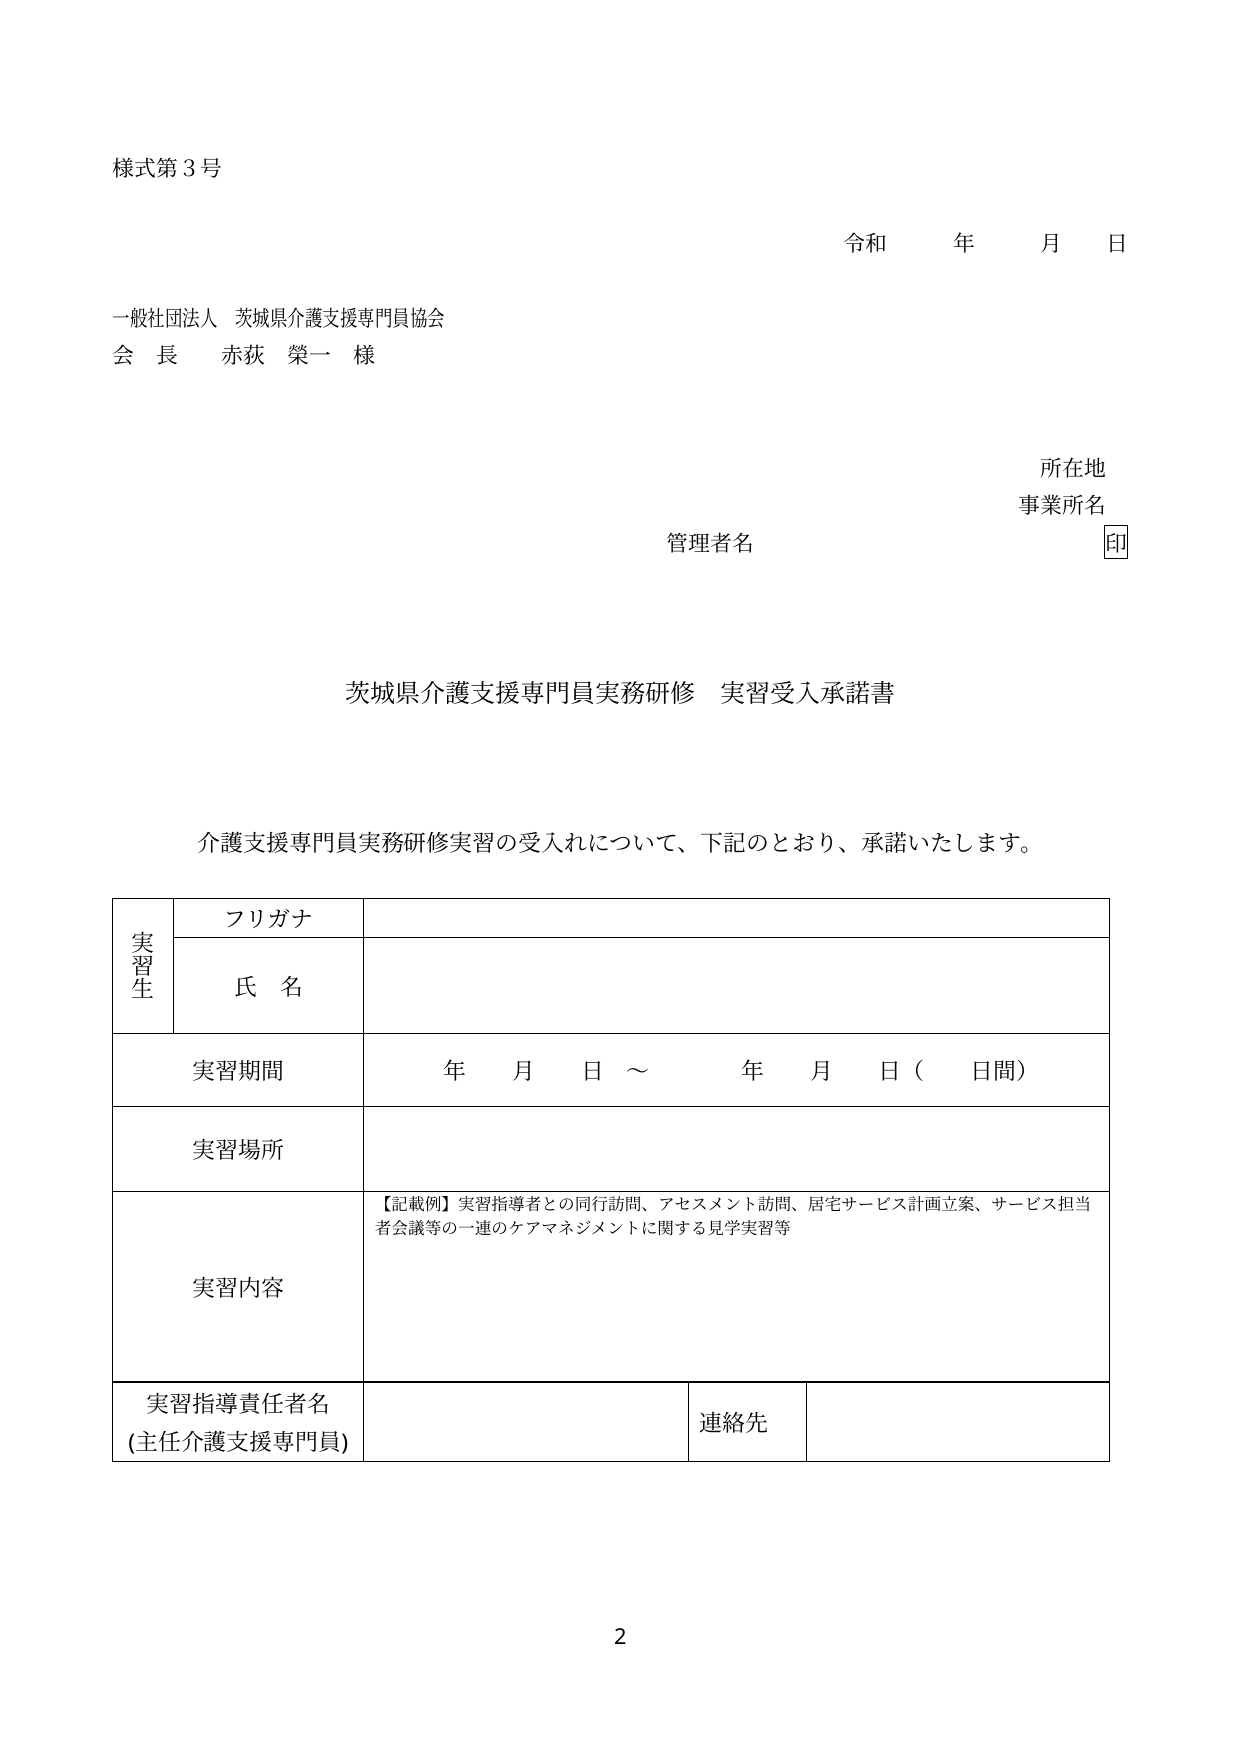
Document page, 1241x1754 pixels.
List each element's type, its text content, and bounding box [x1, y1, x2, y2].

text 令和 年 月 日 [112, 223, 1128, 261]
table_header フリガナ [174, 899, 363, 937]
table_cell 年 月 日 ～ 年 月 日（ 日間） [364, 1034, 1109, 1106]
text 管理者名 印 [112, 523, 1128, 561]
table_header 実習生 [113, 899, 173, 1032]
table_cell [807, 1383, 1109, 1461]
table_cell [364, 1383, 688, 1461]
table_cell 連絡先 [689, 1383, 806, 1461]
table_cell [364, 938, 1109, 1032]
text 様式第３号 [112, 148, 1128, 186]
text 事業所名 [112, 486, 1106, 523]
text 所在地 [112, 448, 1106, 486]
table_cell 実習場所 [113, 1107, 363, 1191]
text 介護支援専門員実務研修実習の受入れについて、下記のとおり、承諾いたします。 [112, 823, 1128, 861]
table_cell 氏 名 [174, 938, 363, 1032]
table_cell 実習指導責任者名 (主任介護支援専門員) [113, 1383, 363, 1461]
text 会 長 赤荻 榮一 様 [112, 336, 1128, 373]
text 茨城県介護支援専門員実務研修 実習受入承諾書 [112, 673, 1128, 711]
text 一般社団法人 茨城県介護支援専門員協会 [112, 298, 1128, 336]
table_header [364, 899, 1109, 937]
table_cell [364, 1107, 1109, 1191]
table_cell 実習期間 [113, 1034, 363, 1106]
table_cell 実習内容 [113, 1192, 363, 1381]
table_cell 【記載例】実習指導者との同行訪問、アセスメント訪問、居宅サービス計画立案、サービス担当者会議等の一連のケアマネジメントに関する見学実習等 [364, 1192, 1109, 1381]
